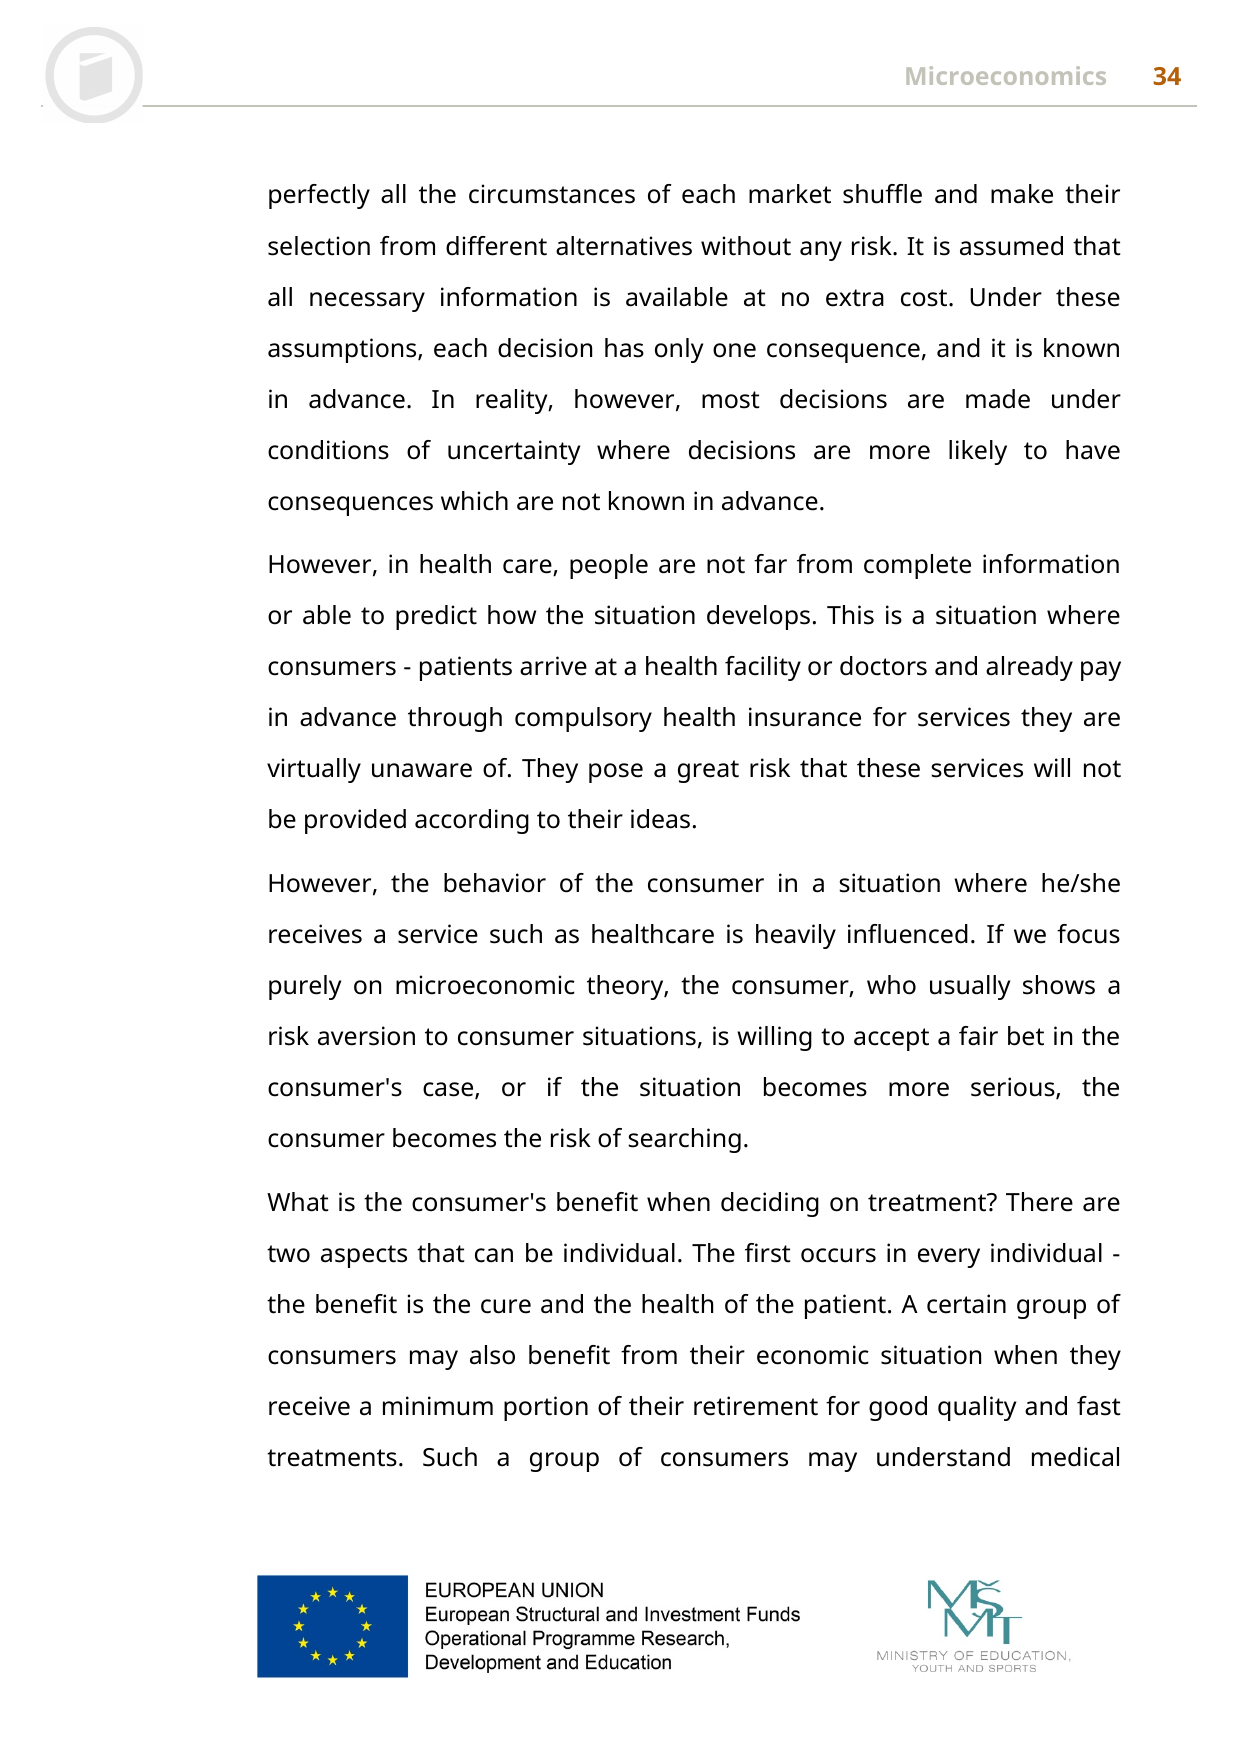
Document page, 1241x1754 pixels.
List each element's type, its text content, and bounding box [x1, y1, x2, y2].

text However, the behavior of the consumer in a situation where he/she receives a service such as healthcare is heavily influenced. If we focus purely on microeconomic theory, the consumer, who usually shows a risk aversion to consumer situations, is willing to accept a fair bet in the consumer's case, or if the situation becomes more serious, the consumer becomes the risk of searching. [267, 866, 1122, 1155]
text However, in health care, people are not far from complete information or able to predict how the situation develops. This is a situation where consumers - patients arrive at a health facility or doctors and already pay in advance through compulsory health insurance for services they are virtually unaware of. They pose a great risk that these services will not be provided according to their ideas. [267, 547, 1122, 836]
picture [206, 1524, 1121, 1728]
